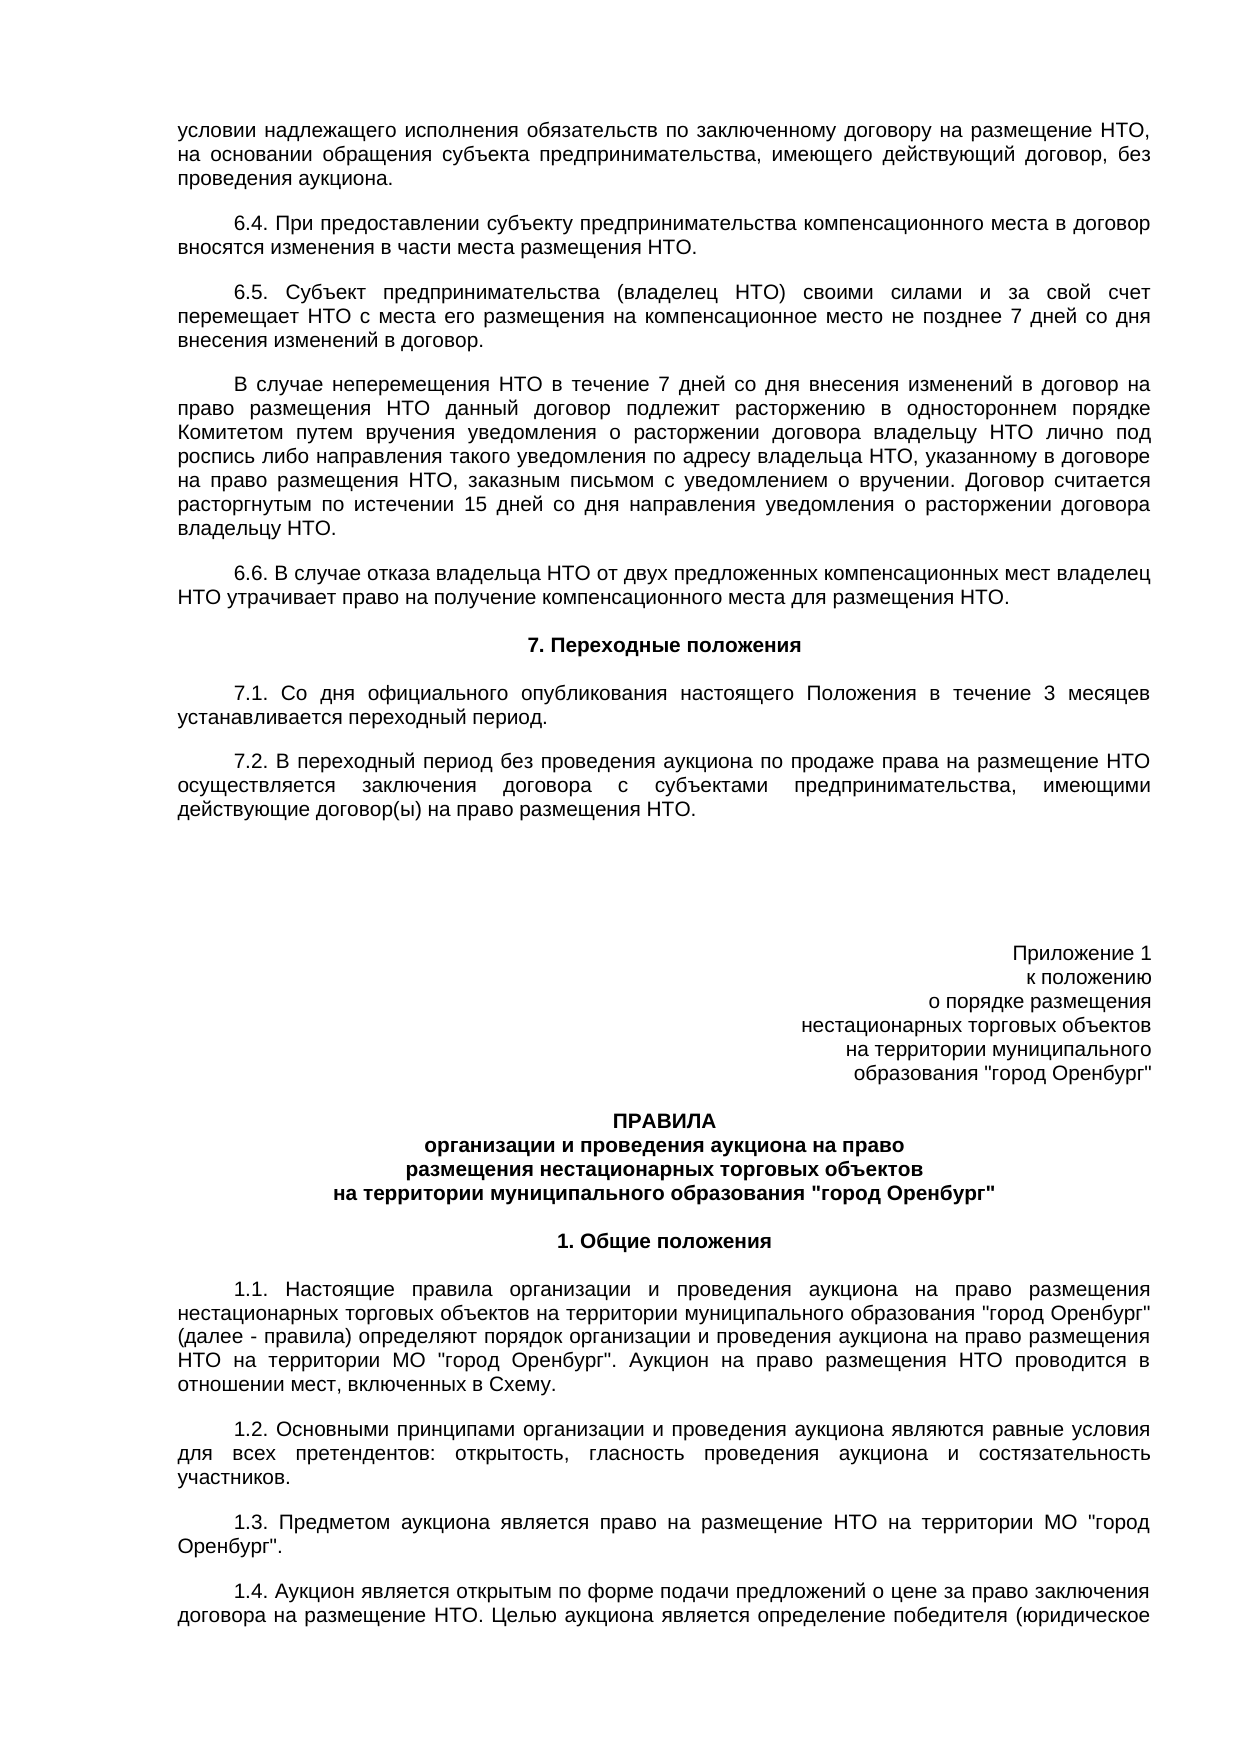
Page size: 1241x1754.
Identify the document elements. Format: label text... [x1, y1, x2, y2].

text 6.6. В случае отказа владельца НТО от двух предложенных компенсационных мест владелец НТО утрачивает право на получение компенсационного места для размещения НТО. [177, 561, 1152, 609]
title 1. Общие положения [177, 1228, 1152, 1252]
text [177, 118, 1152, 190]
text 7.1. Со дня официального опубликования настоящего Положения в течение 3 месяцев устанавливается переходный период. [177, 681, 1152, 728]
title ПРАВИЛА [177, 1109, 1152, 1133]
text В случае неперемещения НТО в течение 7 дней со дня внесения изменений в договор на право размещения НТО данный договор подлежит расторжению в одностороннем порядке Комитетом путем вручения уведомления о расторжении договора владельцу НТО лично под роспись либо направления такого уведомления по адресу владельца НТО, указанному в договоре на право размещения НТО, заказным письмом с уведомлением о вручении. Договор считается расторгнутым по истечении 15 дней со дня направления уведомления о расторжении договора владельцу НТО. [177, 372, 1152, 540]
text 1.3. Предметом аукциона является право на размещение НТО на территории МО "город Оренбург". [177, 1510, 1152, 1558]
text к положению [177, 965, 1152, 989]
title на территории муниципального образования "город Оренбург" [177, 1181, 1152, 1204]
text 6.5. Субъект предпринимательства (владелец НТО) своими силами и за свой счет перемещает НТО с места его размещения на компенсационное место не позднее 7 дней со дня внесения изменений в договор. [177, 279, 1152, 351]
text 6.4. При предоставлении субъекту предпринимательства компенсационного места в договор вносятся изменения в части места размещения НТО. [177, 211, 1152, 259]
title организации и проведения аукциона на право [177, 1133, 1152, 1157]
text 1.1. Настоящие правила организации и проведения аукциона на право размещения нестационарных торговых объектов на территории муниципального образования "город Оренбург" (далее - правила) определяют порядок организации и проведения аукциона на право размещения НТО на территории МО "город Оренбург". Аукцион на право размещения НТО проводится в отношении мест, включенных в Схему. [177, 1276, 1152, 1396]
text 7.2. В переходный период без проведения аукциона по продаже права на размещение НТО осуществляется заключения договора с субъектами предпринимательства, имеющими действующие договор(ы) на право размещения НТО. [177, 749, 1152, 821]
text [177, 1578, 1152, 1626]
text о порядке размещения [177, 989, 1152, 1013]
title размещения нестационарных торговых объектов [177, 1157, 1152, 1181]
title 7. Переходные положения [177, 633, 1152, 657]
text 1.2. Основными принципами организации и проведения аукциона являются равные условия для всех претендентов: открытость, гласность проведения аукциона и состязательность участников. [177, 1417, 1152, 1489]
text нестационарных торговых объектов [177, 1013, 1152, 1037]
text на территории муниципального [177, 1037, 1152, 1061]
text Приложение 1 [177, 941, 1152, 965]
text образования "город Оренбург" [177, 1061, 1152, 1085]
